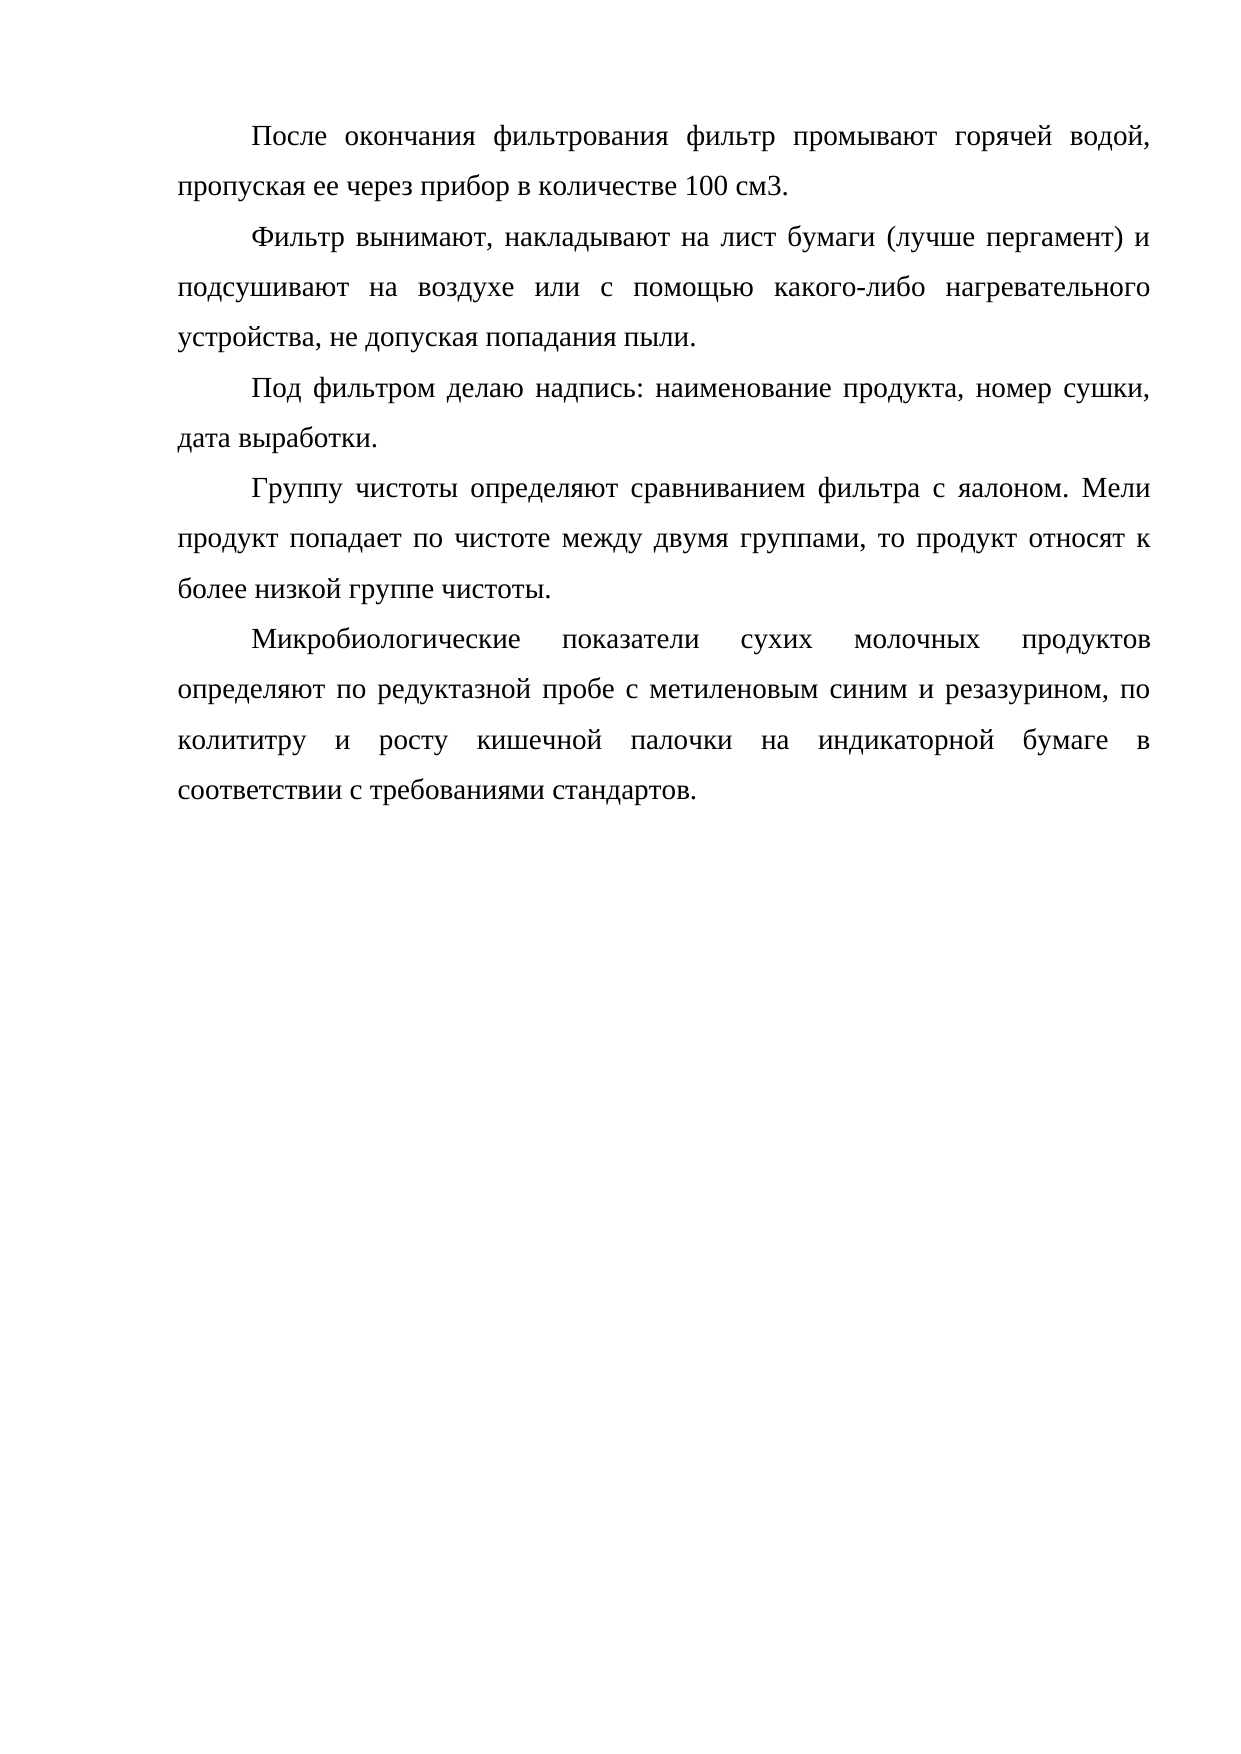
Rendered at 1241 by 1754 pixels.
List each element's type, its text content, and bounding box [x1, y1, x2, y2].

text Группу чистоты определяют сравниванием фильтра с яалоном. Мели продукт попадает по чистоте между двумя группами, то продукт относят к более низкой группе чистоты. [177, 470, 1152, 604]
text Под фильтром делаю надпись: наименование продукта, номер сушки, дата выработки. [177, 370, 1152, 453]
text Микробиологические показатели сухих молочных продуктов определяют по редуктазной пробе с метиленовым синим и резазурином, по колититру и росту кишечной палочки на индикаторной бумаге в соответствии с требованиями стандартов. [177, 621, 1152, 806]
text После окончания фильтрования фильтр промывают горячей водой, пропуская ее через прибор в количестве 100 см3. [177, 118, 1152, 202]
text Фильтр вынимают, накладывают на лист бумаги (лучше пергамент) и подсушивают на воздухе или с помощью какого-либо нагревательного устройства, не допуская попадания пыли. [177, 219, 1152, 353]
